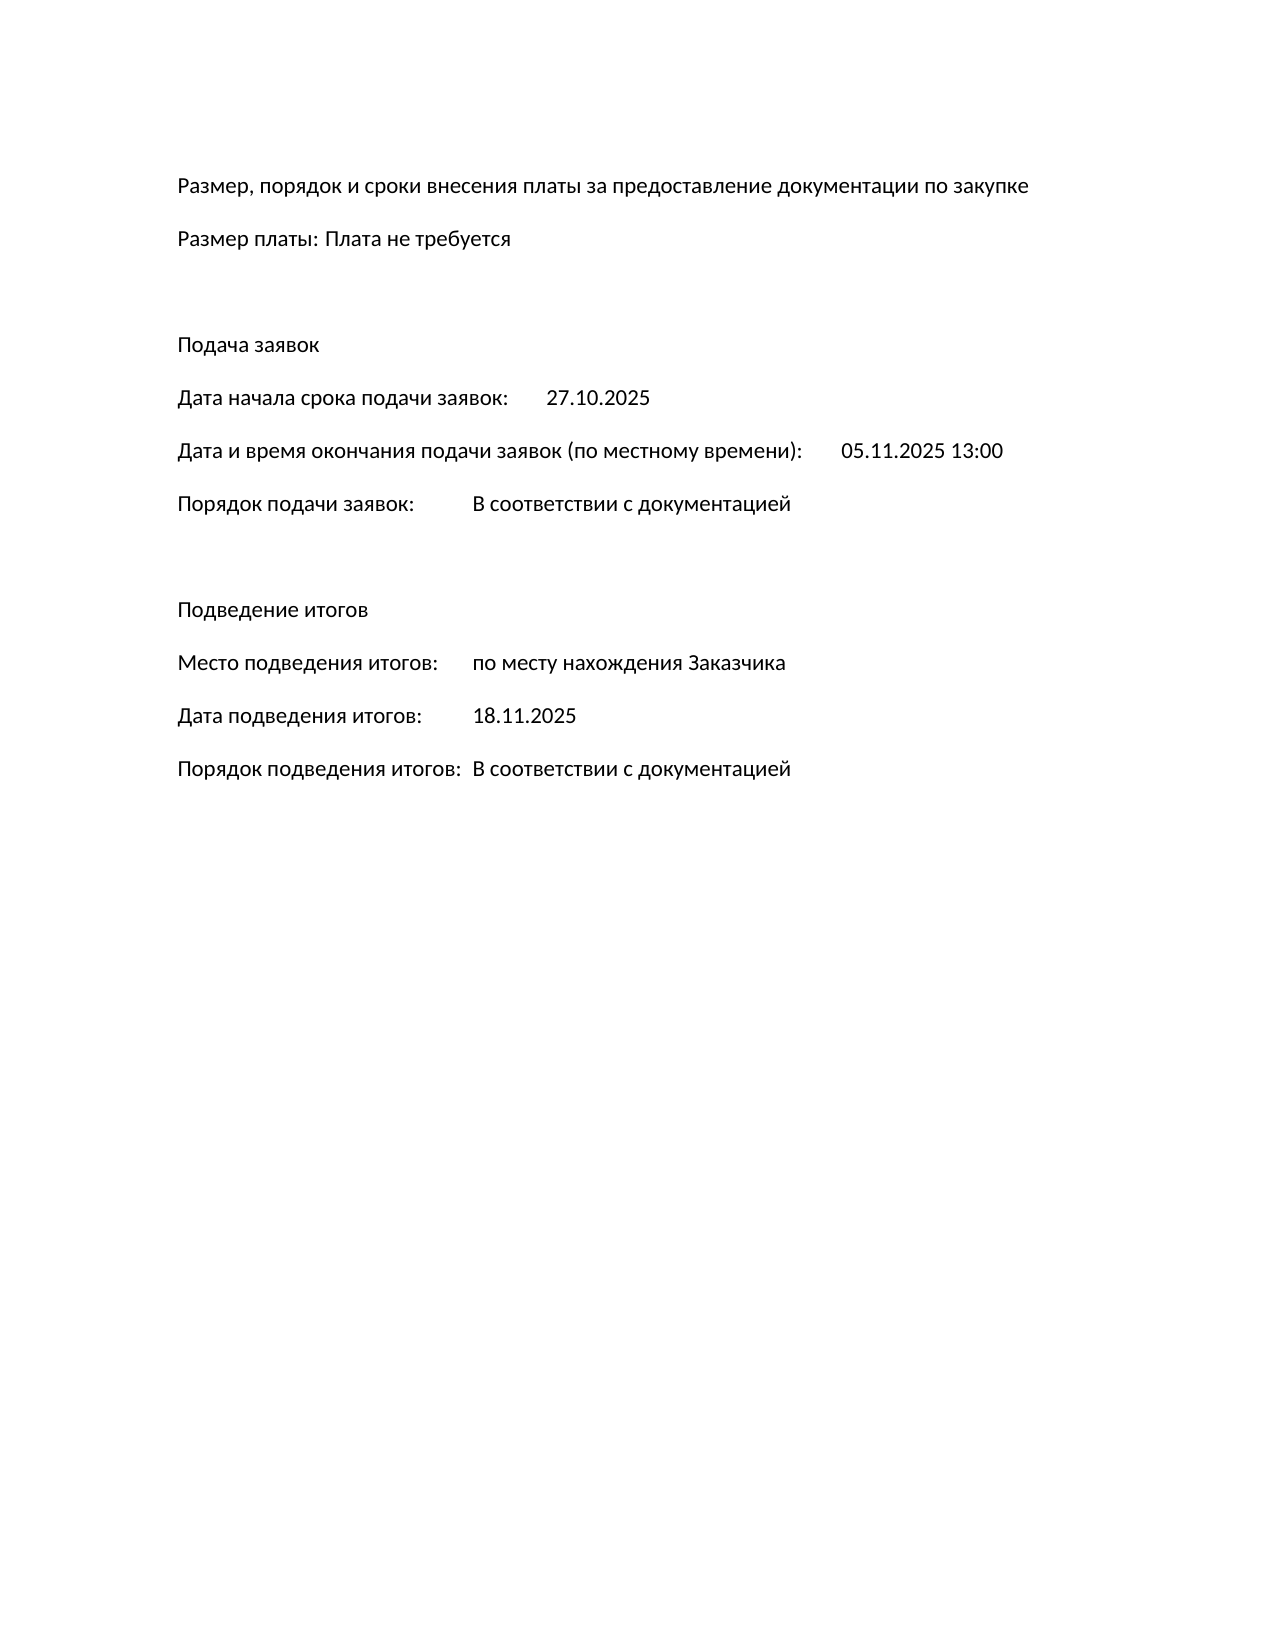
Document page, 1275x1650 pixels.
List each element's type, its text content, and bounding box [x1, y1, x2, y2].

text Подведение итогов [177, 595, 1186, 623]
text Размер, порядок и сроки внесения платы за предоставление документации по закупке [177, 171, 1186, 199]
text Подача заявок [177, 330, 1186, 358]
text Размер платы: Плата не требуется [177, 224, 1186, 252]
text Дата и время окончания подачи заявок (по местному времени): 05.11.2025 13:00 [177, 436, 1186, 464]
text Дата подведения итогов: 18.11.2025 [177, 701, 1186, 729]
text Дата начала срока подачи заявок: 27.10.2025 [177, 383, 1186, 411]
text Порядок подачи заявок: В соответствии с документацией [177, 489, 1186, 517]
text Место подведения итогов: по месту нахождения Заказчика [177, 648, 1186, 676]
text Порядок подведения итогов: В соответствии с документацией [177, 754, 1186, 782]
